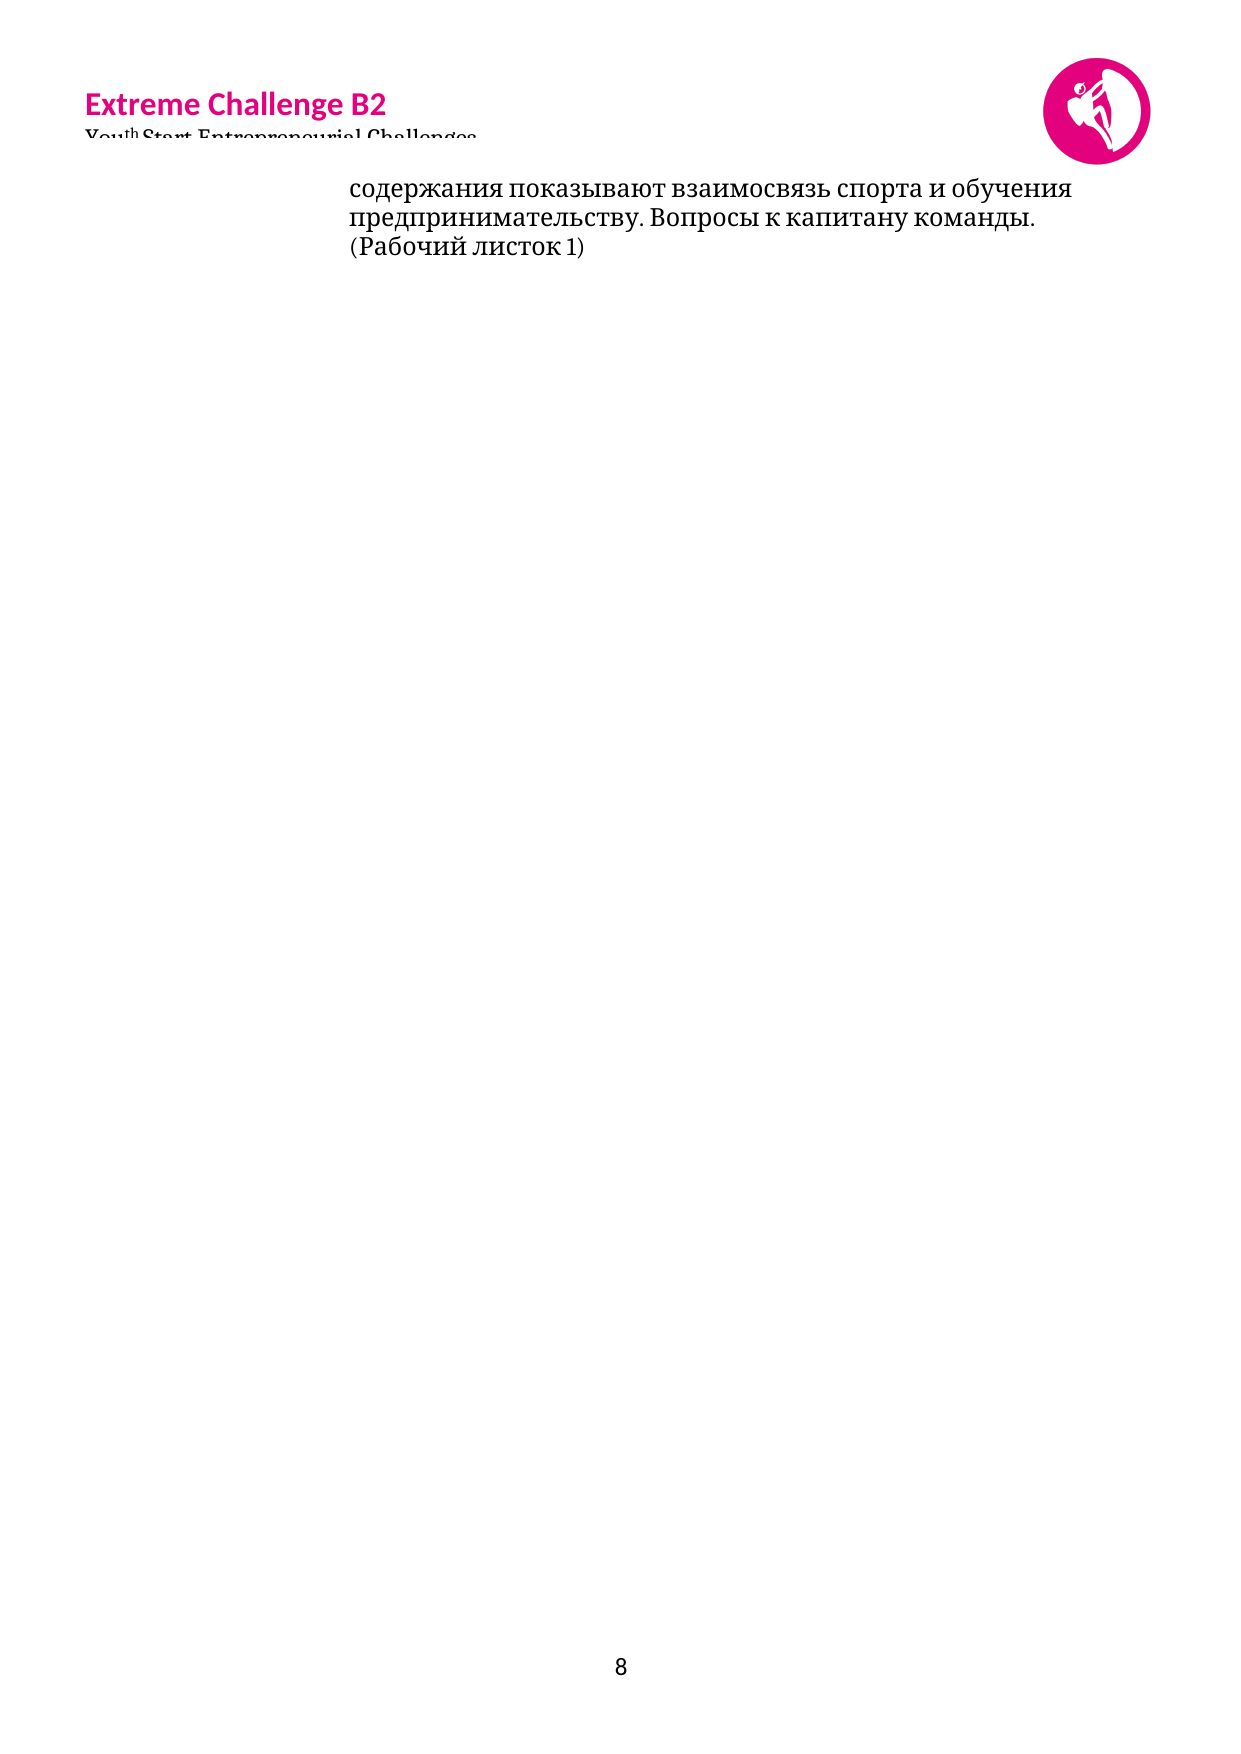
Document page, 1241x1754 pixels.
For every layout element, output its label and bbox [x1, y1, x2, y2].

picture [1025, 40, 1168, 182]
list [314, 175, 1134, 261]
